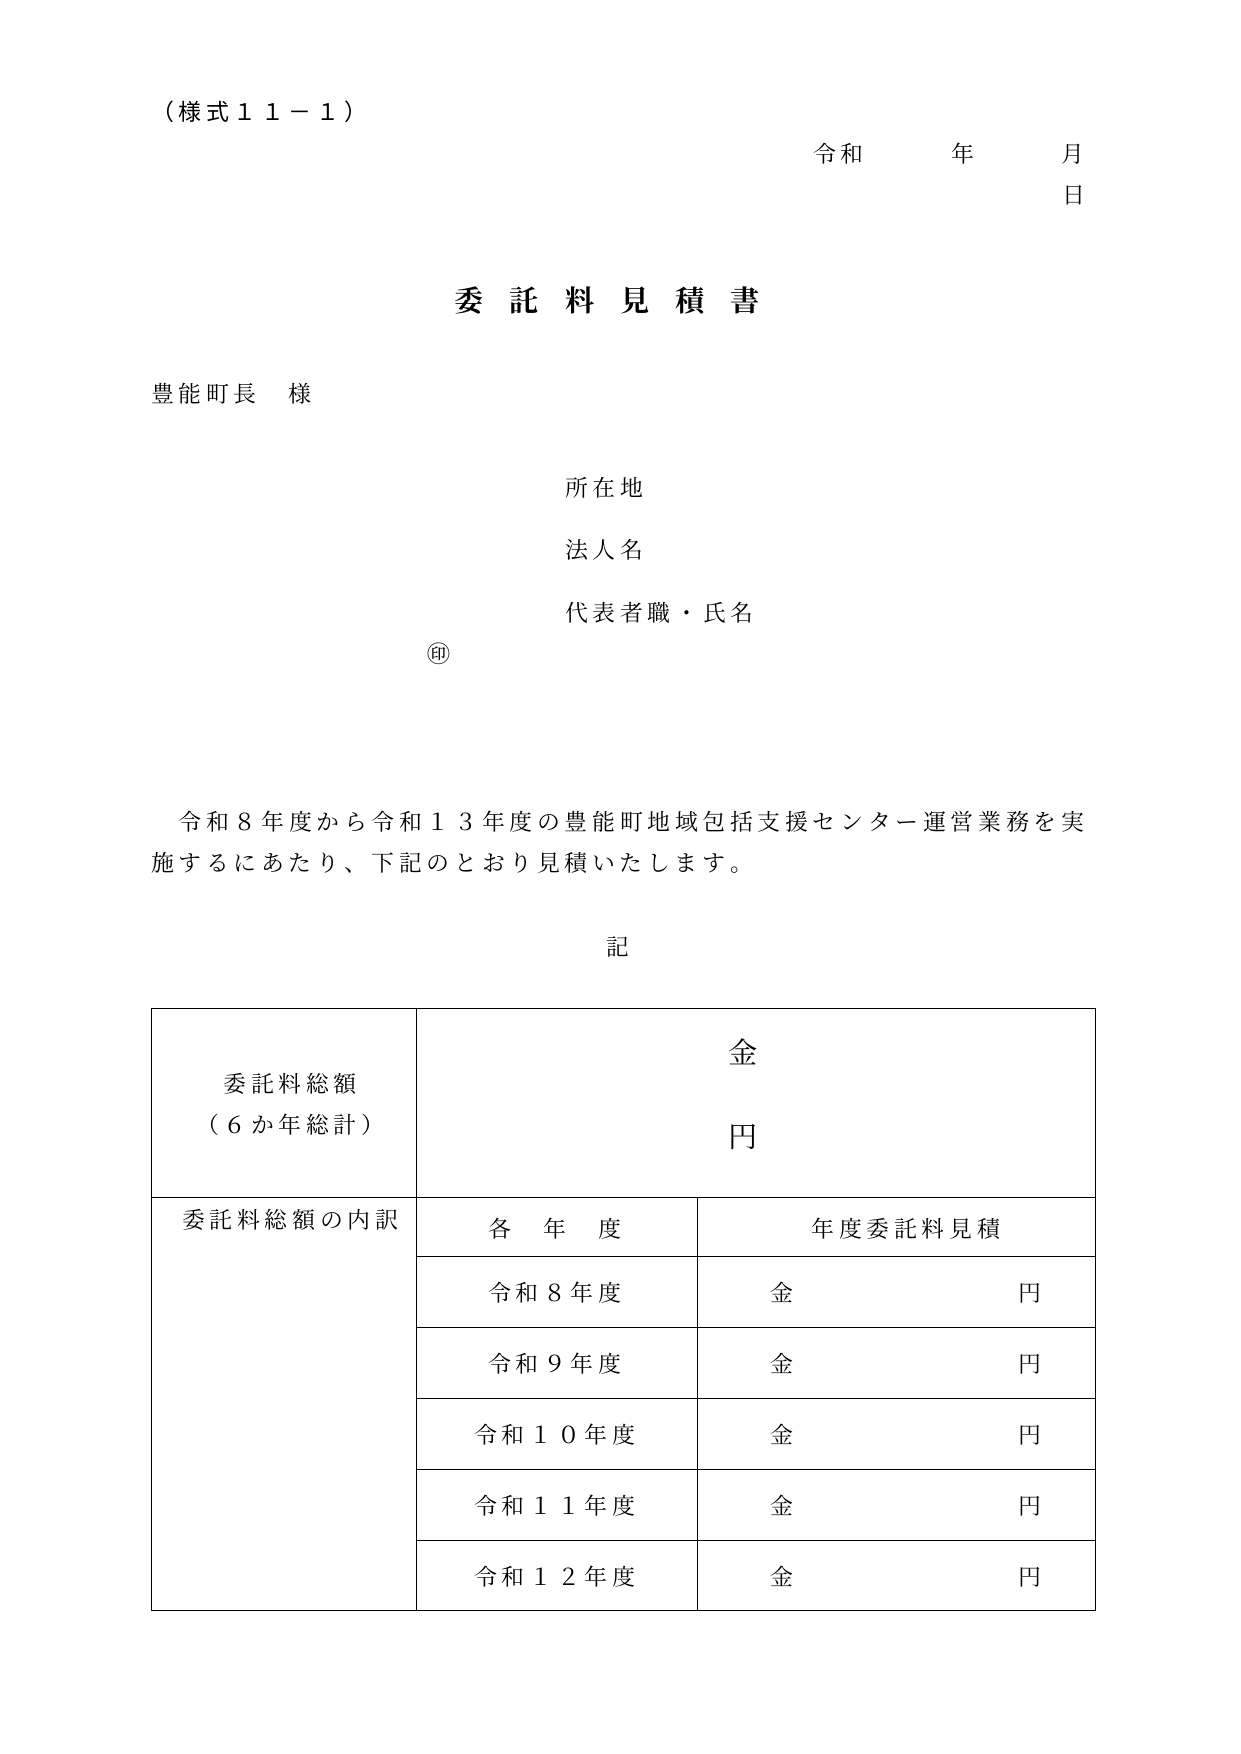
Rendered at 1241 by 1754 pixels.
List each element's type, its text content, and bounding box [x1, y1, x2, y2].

table_cell 金 円 [698, 1257, 1095, 1327]
text 豊能町長 様 [151, 371, 1089, 413]
text 所在地 [420, 465, 1089, 507]
table_cell 令和１２年度 [417, 1541, 697, 1610]
table_cell 金 円 [698, 1541, 1095, 1610]
table_cell 令和９年度 [417, 1328, 697, 1398]
text 令和８年度から令和１３年度の豊能町地域包括支援センター運営業務を実施するにあたり、下記のとおり見積いたします。 [151, 799, 1089, 883]
text 法人名 [420, 528, 1089, 569]
table_cell 金 円 [698, 1399, 1095, 1469]
text （様式１１－１） [151, 89, 1089, 131]
table_cell 委託料総額の内訳 [152, 1198, 416, 1610]
table_header 委託料総額 （６か年総計） [152, 1009, 416, 1197]
table_cell 令和１０年度 [417, 1399, 697, 1469]
text 委託料見積書 [151, 257, 1089, 340]
table_cell 金 円 [698, 1470, 1095, 1539]
subtitle 記 [151, 924, 1089, 966]
text 令和 年 月 日 [151, 131, 1089, 215]
table_cell 令和１１年度 [417, 1470, 697, 1539]
table_cell 各 年 度 [417, 1198, 697, 1256]
table_cell 金 円 [698, 1328, 1095, 1398]
table_cell 年度委託料見積 [698, 1198, 1095, 1256]
text 代表者職・氏名 ㊞ [420, 590, 1089, 674]
table_header 金 円 [417, 1009, 1095, 1197]
table_cell 令和８年度 [417, 1257, 697, 1327]
